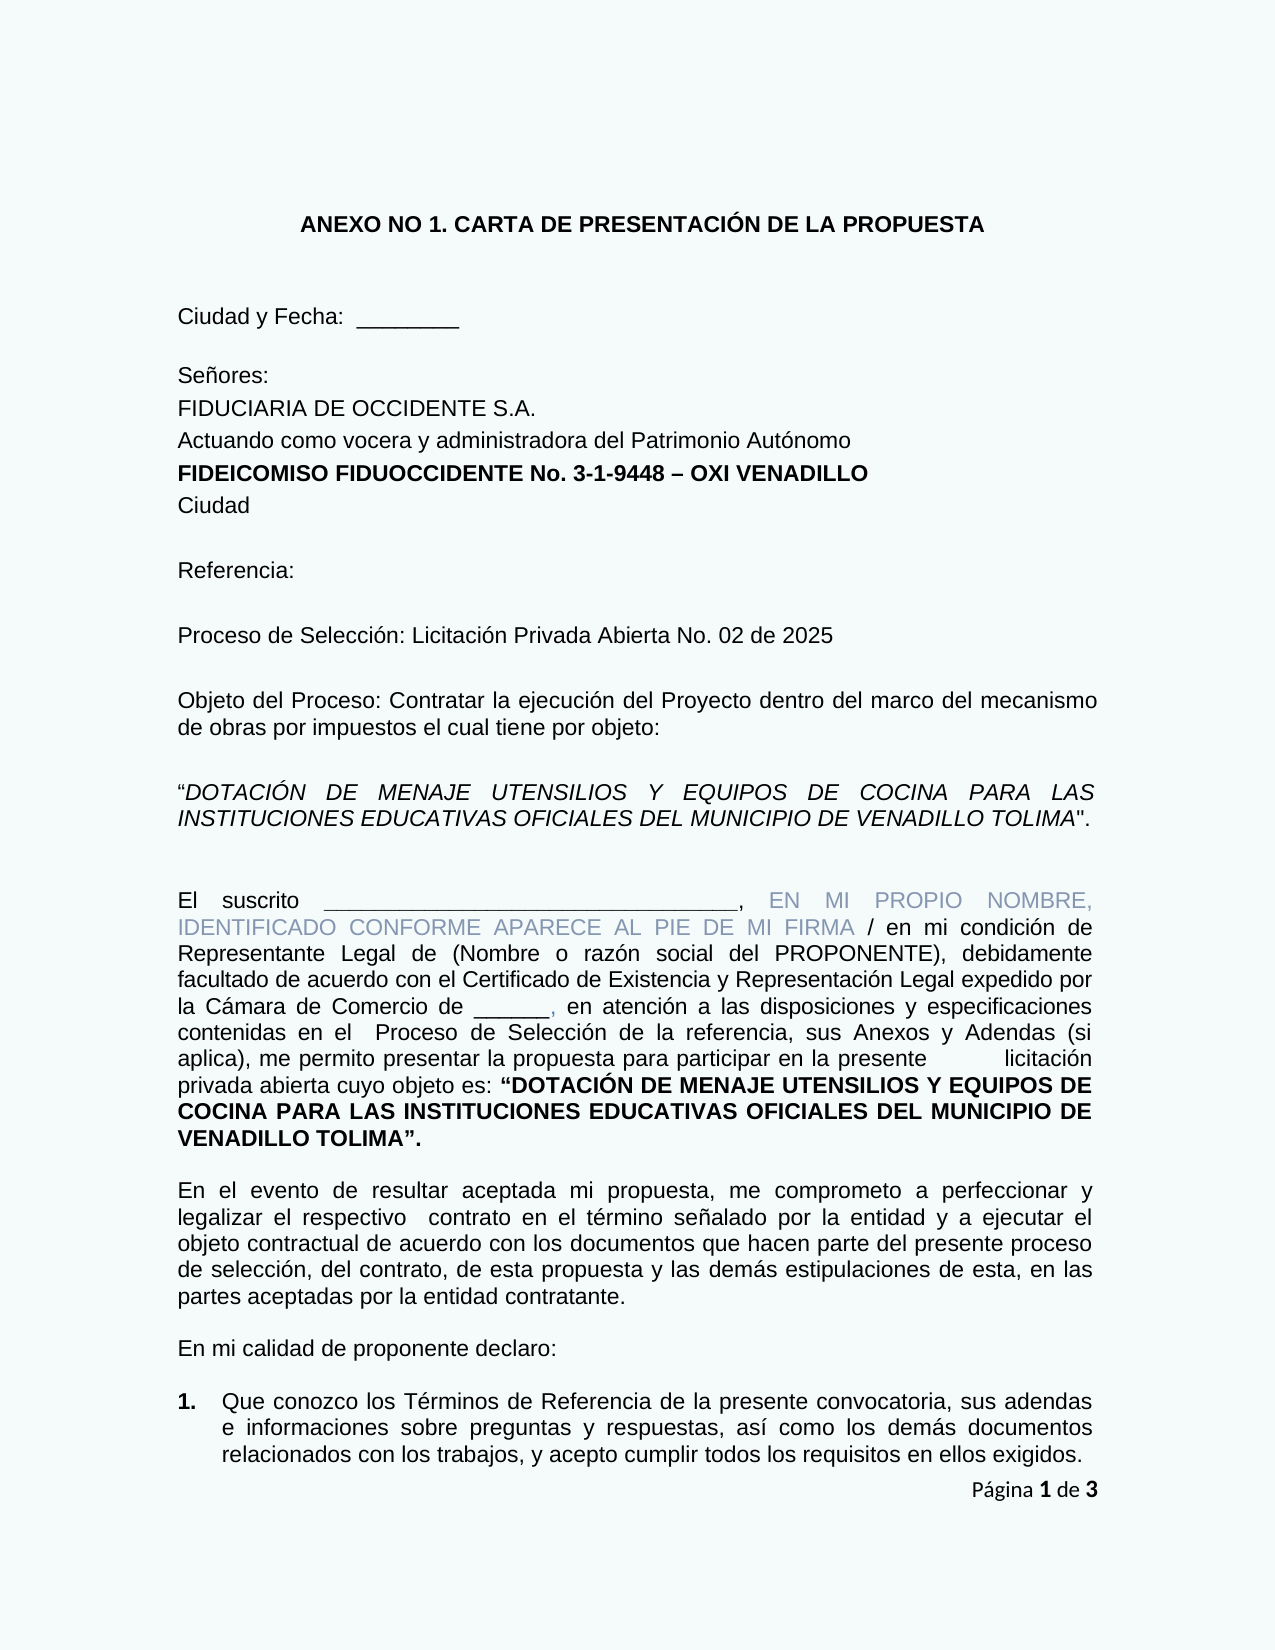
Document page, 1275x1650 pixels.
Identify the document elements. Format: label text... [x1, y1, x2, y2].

text En el evento de resultar aceptada mi propuesta, me comprometo a perfeccionar y legalizar el respectivo contrato en el término señalado por la entidad y a ejecutar el objeto contractual de acuerdo con los documentos que hacen parte del presente proceso de selección, del contrato, de esta propuesta y las demás estipulaciones de esta, en las partes aceptadas por la entidad contratante. [177, 1177, 1093, 1309]
list Que conozco los Términos de Referencia de la presente convocatoria, sus adendas e informaciones sobre preguntas y respuestas, así como los demás documentos relacionados con los trabajos, y acepto cumplir todos los requisitos en ellos exigidos. [177, 1388, 1093, 1467]
text Ciudad [177, 492, 1098, 519]
text Ciudad y Fecha: ________ [177, 303, 1098, 329]
text FIDEICOMISO FIDUOCCIDENTE No. 3-1-9448 – OXI VENADILLO [177, 460, 1098, 486]
text Objeto del Proceso: Contratar la ejecución del Proyecto dentro del marco del mecanismo de obras por impuestos el cual tiene por objeto: [177, 687, 1098, 740]
text Actuando como vocera y administradora del Patrimonio Autónomo [177, 427, 1098, 454]
text El suscrito _________________________________, EN MI PROPIO NOMBRE, IDENTIFICADO CONFORME APARECE AL PIE DE MI FIRMA / en mi condición de Representante Legal de (Nombre o razón social del PROPONENTE), debidamente facultado de acuerdo con el Certificado de Existencia y Representación Legal expedido por la Cámara de Comercio de ______, en atención a las disposiciones y especificaciones contenidas en el Proceso de Selección de la referencia, sus Anexos y Adendas (si aplica), me permito presentar la propuesta para participar en la presente licitación privada abierta cuyo objeto es: “DOTACIÓN DE MENAJE UTENSILIOS Y EQUIPOS DE COCINA PARA LAS INSTITUCIONES EDUCATIVAS OFICIALES DEL MUNICIPIO DE VENADILLO TOLIMA”. [177, 887, 1093, 1151]
title ANEXO NO 1. CARTA DE PRESENTACIÓN DE LA PROPUESTA [177, 211, 1107, 237]
text FIDUCIARIA DE OCCIDENTE S.A. [177, 395, 1098, 421]
text “DOTACIÓN DE MENAJE UTENSILIOS Y EQUIPOS DE COCINA PARA LAS INSTITUCIONES EDUCATIVAS OFICIALES DEL MUNICIPIO DE VENADILLO TOLIMA". [177, 779, 1098, 832]
text Proceso de Selección: Licitación Privada Abierta No. 02 de 2025 [177, 622, 1098, 649]
text En mi calidad de proponente declaro: [177, 1335, 1093, 1362]
text Referencia: [177, 557, 1098, 584]
text Señores: [177, 362, 1098, 389]
